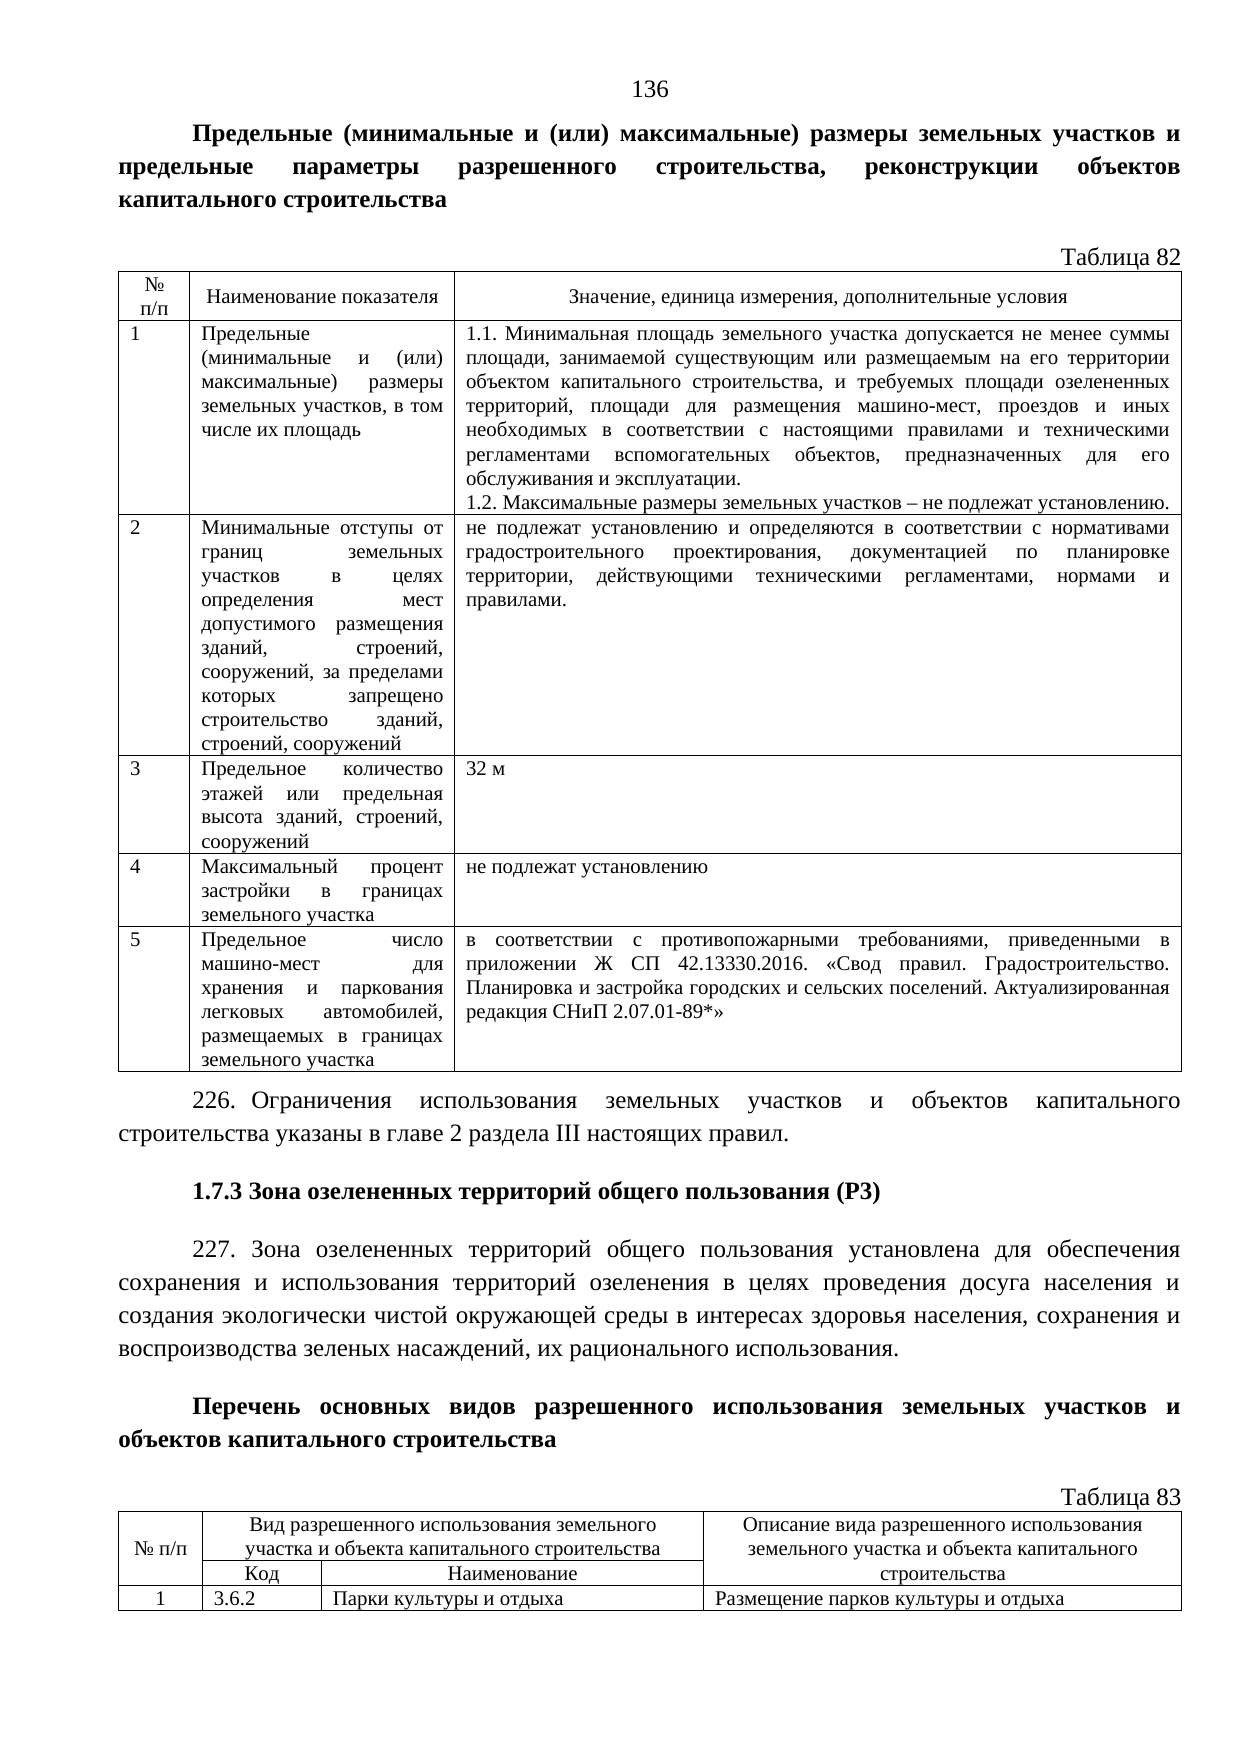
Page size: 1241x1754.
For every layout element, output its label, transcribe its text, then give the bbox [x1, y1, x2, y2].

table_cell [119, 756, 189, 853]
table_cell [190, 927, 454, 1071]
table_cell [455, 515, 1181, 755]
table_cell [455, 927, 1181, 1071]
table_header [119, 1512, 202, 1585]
list Перечень основных видов разрешенного использования земельных участков и объектов капитального строительства [118, 1391, 1181, 1453]
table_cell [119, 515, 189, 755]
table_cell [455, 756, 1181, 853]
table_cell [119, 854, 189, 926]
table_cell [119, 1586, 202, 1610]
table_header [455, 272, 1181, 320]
list Зона озелененных территорий общего пользования установлена для обеспечения сохранения и использования территорий озеленения в целях проведения досуга населения и создания экологически чистой окружающей среды в интересах здоровья населения, сохранения и воспроизводства зеленых насаждений, их рационального использования. [118, 1234, 1181, 1362]
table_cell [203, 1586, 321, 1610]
list Ограничения использования земельных участков и объектов капитального строительства указаны в главе 2 раздела III настоящих правил. [118, 1085, 1181, 1147]
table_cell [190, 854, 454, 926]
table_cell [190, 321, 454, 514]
text Таблица 83 [192, 1482, 1181, 1511]
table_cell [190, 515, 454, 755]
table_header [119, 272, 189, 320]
text Предельные (минимальные и (или) максимальные) размеры земельных участков и предельные параметры разрешенного строительства, реконструкции объектов капитального строительства [118, 118, 1181, 213]
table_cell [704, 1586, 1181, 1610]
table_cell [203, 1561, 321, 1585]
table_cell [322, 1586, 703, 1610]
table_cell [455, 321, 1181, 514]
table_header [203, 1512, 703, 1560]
subtitle 1.7.3 Зона озелененных территорий общего пользования (Р3) [118, 1176, 1181, 1204]
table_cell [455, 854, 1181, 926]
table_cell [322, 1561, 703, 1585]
text Таблица 82 [118, 242, 1181, 271]
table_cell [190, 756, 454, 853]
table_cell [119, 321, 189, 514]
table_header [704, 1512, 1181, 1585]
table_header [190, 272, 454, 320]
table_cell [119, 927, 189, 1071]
